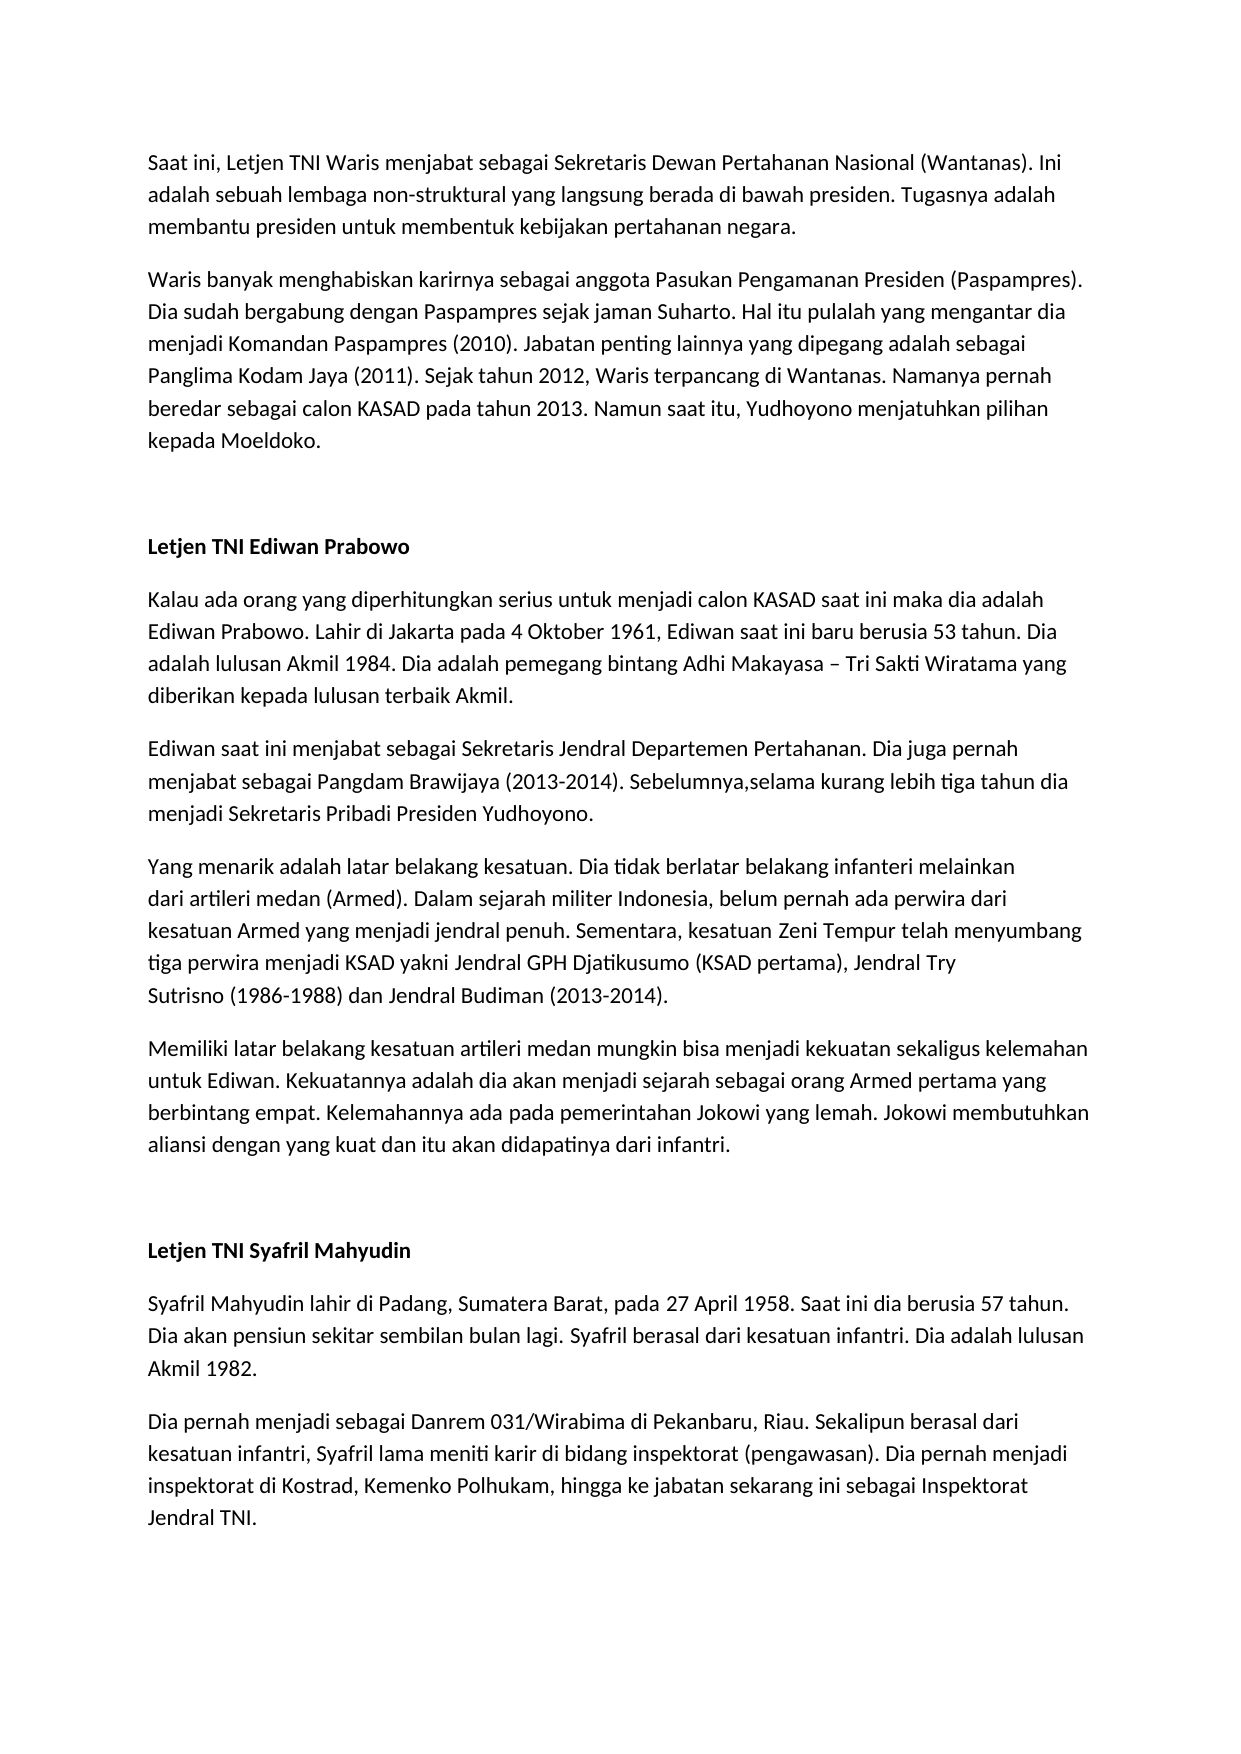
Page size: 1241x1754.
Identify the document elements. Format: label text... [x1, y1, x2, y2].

text Letjen TNI Ediwan Prabowo [148, 532, 1093, 560]
text Waris banyak menghabiskan karirnya sebagai anggota Pasukan Pengamanan Presiden (Paspampres). Dia sudah bergabung dengan Paspampres sejak jaman Suharto. Hal itu pulalah yang mengantar dia menjadi Komandan Paspampres (2010). Jabatan penting lainnya yang dipegang adalah sebagai Panglima Kodam Jaya (2011). Sejak tahun 2012, Waris terpancang di Wantanas. Namanya pernah beredar sebagai calon KASAD pada tahun 2013. Namun saat itu, Yudhoyono menjatuhkan pilihan kepada Moeldoko. [148, 265, 1093, 454]
text Ediwan saat ini menjabat sebagai Sekretaris Jendral Departemen Pertahanan. Dia juga pernah menjabat sebagai Pangdam Brawijaya (2013-2014). Sebelumnya,selama kurang lebih tiga tahun dia menjadi Sekretaris Pribadi Presiden Yudhoyono. [148, 734, 1093, 827]
text Dia pernah menjadi sebagai Danrem 031/Wirabima di Pekanbaru, Riau. Sekalipun berasal dari kesatuan infantri, Syafril lama meniti karir di bidang inspektorat (pengawasan). Dia pernah menjadi inspektorat di Kostrad, Kemenko Polhukam, hingga ke jabatan sekarang ini sebagai Inspektorat Jendral TNI. [148, 1407, 1093, 1531]
text Yang menarik adalah latar belakang kesatuan. Dia tidak berlatar belakang infanteri melainkan dari artileri medan (Armed). Dalam sejarah militer Indonesia, belum pernah ada perwira dari kesatuan Armed yang menjadi jendral penuh. Sementara, kesatuan Zeni Tempur telah menyumbang tiga perwira menjadi KSAD yakni Jendral GPH Djatikusumo (KSAD pertama), Jendral Try Sutrisno (1986-1988) dan Jendral Budiman (2013-2014). [148, 852, 1093, 1009]
text Memiliki latar belakang kesatuan artileri medan mungkin bisa menjadi kekuatan sekaligus kelemahan untuk Ediwan. Kekuatannya adalah dia akan menjadi sejarah sebagai orang Armed pertama yang berbintang empat. Kelemahannya ada pada pemerintahan Jokowi yang lemah. Jokowi membutuhkan aliansi dengan yang kuat dan itu akan didapatinya dari infantri. [148, 1034, 1093, 1158]
text Syafril Mahyudin lahir di Padang, Sumatera Barat, pada 27 April 1958. Saat ini dia berusia 57 tahun. Dia akan pensiun sekitar sembilan bulan lagi. Syafril berasal dari kesatuan infantri. Dia adalah lulusan Akmil 1982. [148, 1289, 1093, 1382]
text Kalau ada orang yang diperhitungkan serius untuk menjadi calon KASAD saat ini maka dia adalah Ediwan Prabowo. Lahir di Jakarta pada 4 Oktober 1961, Ediwan saat ini baru berusia 53 tahun. Dia adalah lulusan Akmil 1984. Dia adalah pemegang bintang Adhi Makayasa – Tri Sakti Wiratama yang diberikan kepada lulusan terbaik Akmil. [148, 585, 1093, 709]
text Letjen TNI Syafril Mahyudin [148, 1236, 1093, 1264]
text Saat ini, Letjen TNI Waris menjabat sebagai Sekretaris Dewan Pertahanan Nasional (Wantanas). Ini adalah sebuah lembaga non-struktural yang langsung berada di bawah presiden. Tugasnya adalah membantu presiden untuk membentuk kebijakan pertahanan negara. [148, 148, 1093, 240]
